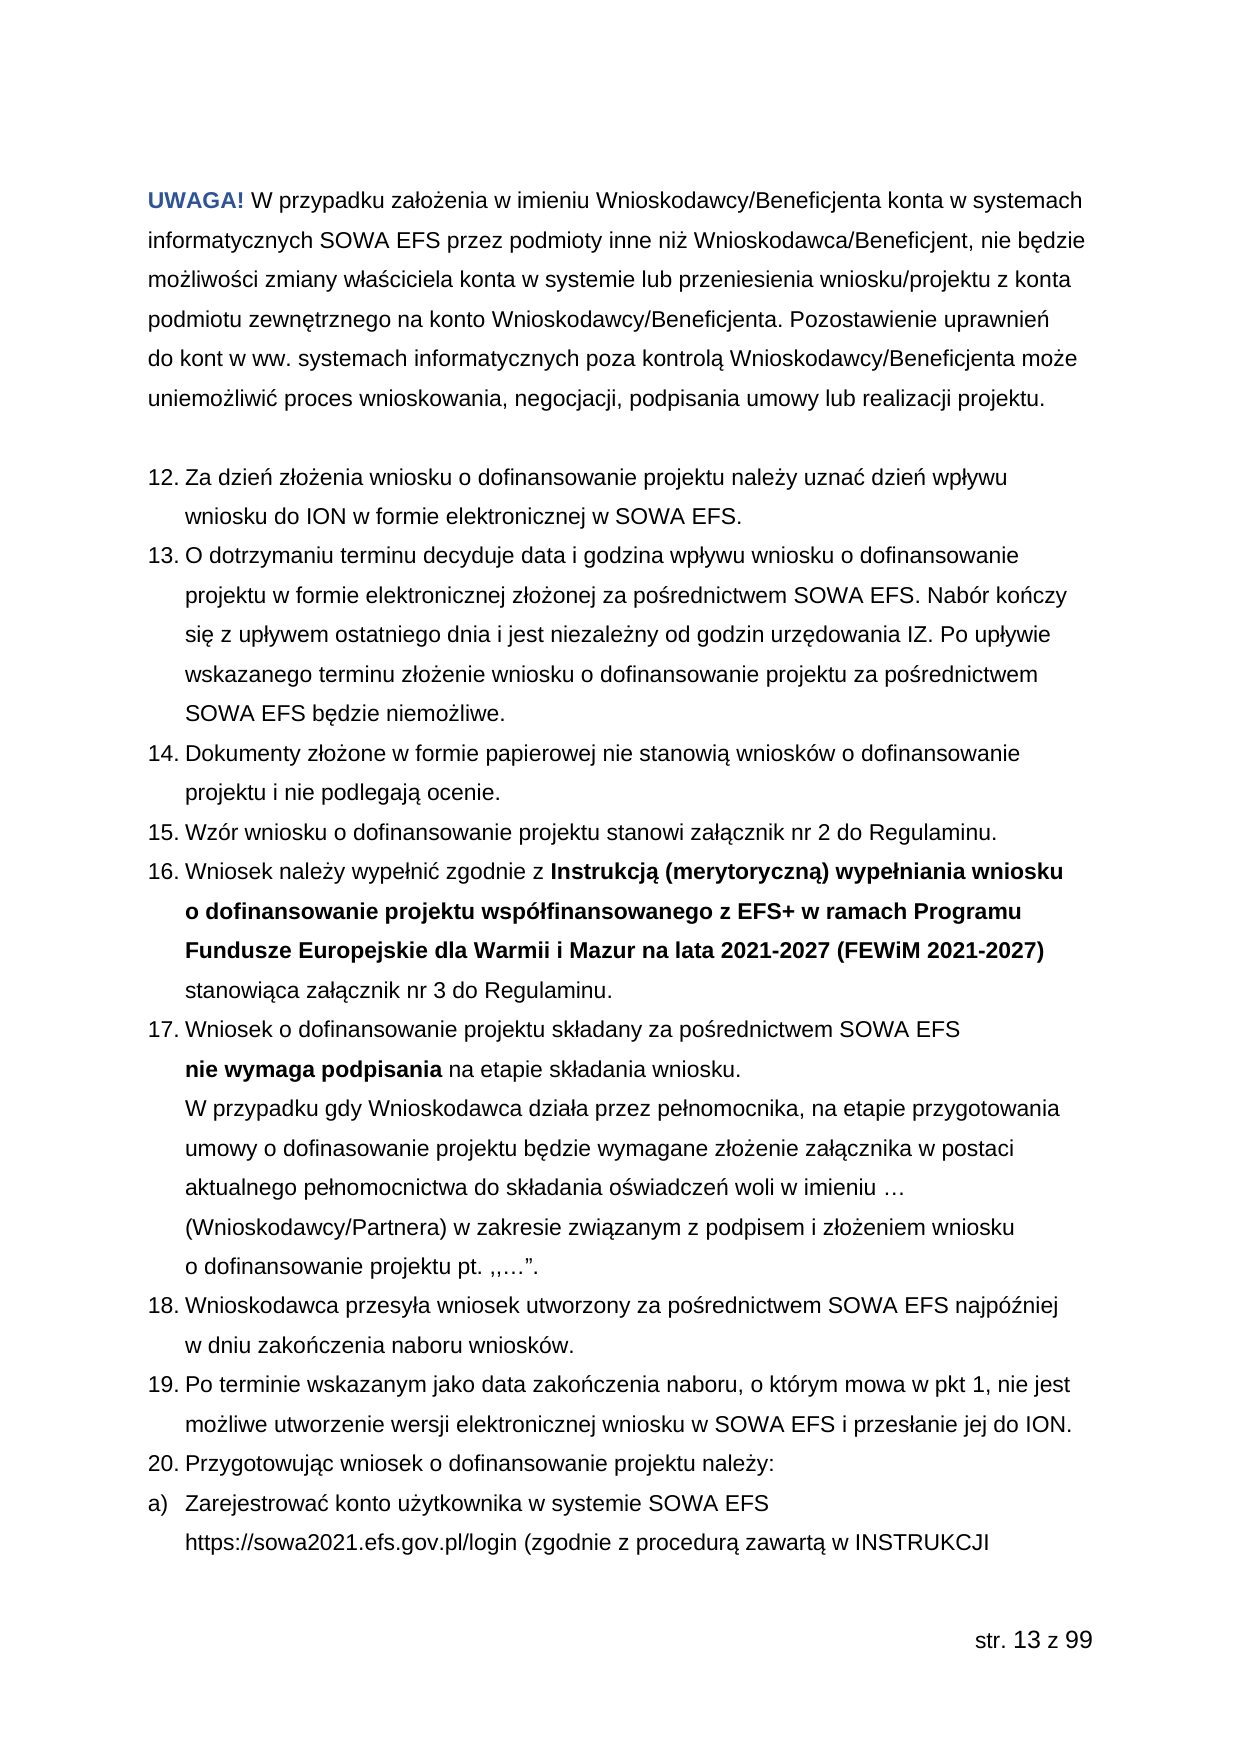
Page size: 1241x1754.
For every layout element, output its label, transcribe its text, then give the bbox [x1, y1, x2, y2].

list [148, 1490, 1093, 1556]
list Przygotowując wniosek o dofinansowanie projektu należy: [148, 1450, 1093, 1477]
list Wniosek o dofinansowanie projektu składany za pośrednictwem SOWA EFS nie wymaga podpisania na etapie składania wniosku. [148, 1016, 1093, 1082]
list Wniosek należy wypełnić zgodnie z Instrukcją (merytoryczną) wypełniania wniosku o dofinansowanie projektu współfinansowanego z EFS+ w ramach Programu Fundusze Europejskie dla Warmii i Mazur na lata 2021-2027 (FEWiM 2021-2027) stanowiąca załącznik nr 3 do Regulaminu. [148, 858, 1093, 1003]
list Wzór wniosku o dofinansowanie projektu stanowi załącznik nr 2 do Regulaminu. [148, 819, 1093, 845]
list Wnioskodawca przesyła wniosek utworzony za pośrednictwem SOWA EFS najpóźniej w dniu zakończenia naboru wniosków. [148, 1292, 1093, 1358]
list UWAGA! W przypadku założenia w imieniu Wnioskodawcy/Beneficjenta konta w systemach informatycznych SOWA EFS przez podmioty inne niż Wnioskodawca/Beneficjent, nie będzie możliwości zmiany właściciela konta w systemie lub przeniesienia wniosku/projektu z konta podmiotu zewnętrznego na konto Wnioskodawcy/Beneficjenta. Pozostawienie uprawnień do kont w ww. systemach informatycznych poza kontrolą Wnioskodawcy/Beneficjenta może uniemożliwić proces wnioskowania, negocjacji, podpisania umowy lub realizacji projektu. [148, 187, 1093, 411]
list Dokumenty złożone w formie papierowej nie stanowią wniosków o dofinansowanie projektu i nie podlegają ocenie. [148, 740, 1093, 806]
list Po terminie wskazanym jako data zakończenia naboru, o którym mowa w pkt 1, nie jest możliwe utworzenie wersji elektronicznej wniosku w SOWA EFS i przesłanie jej do ION. [148, 1371, 1093, 1437]
list Za dzień złożenia wniosku o dofinansowanie projektu należy uznać dzień wpływu wniosku do ION w formie elektronicznej w SOWA EFS. [148, 463, 1093, 529]
list O dotrzymaniu terminu decyduje data i godzina wpływu wniosku o dofinansowanie projektu w formie elektronicznej złożonej za pośrednictwem SOWA EFS. Nabór kończy się z upływem ostatniego dnia i jest niezależny od godzin urzędowania IZ. Po upływie wskazanego terminu złożenie wniosku o dofinansowanie projektu za pośrednictwem SOWA EFS będzie niemożliwe. [148, 542, 1093, 727]
list W przypadku gdy Wnioskodawca działa przez pełnomocnika, na etapie przygotowania umowy o dofinasowanie projektu będzie wymagane złożenie załącznika w postaci aktualnego pełnomocnictwa do składania oświadczeń woli w imieniu … (Wnioskodawcy/Partnera) w zakresie związanym z podpisem i złożeniem wniosku o dofinansowanie projektu pt. ,,…”. [185, 1095, 1093, 1279]
